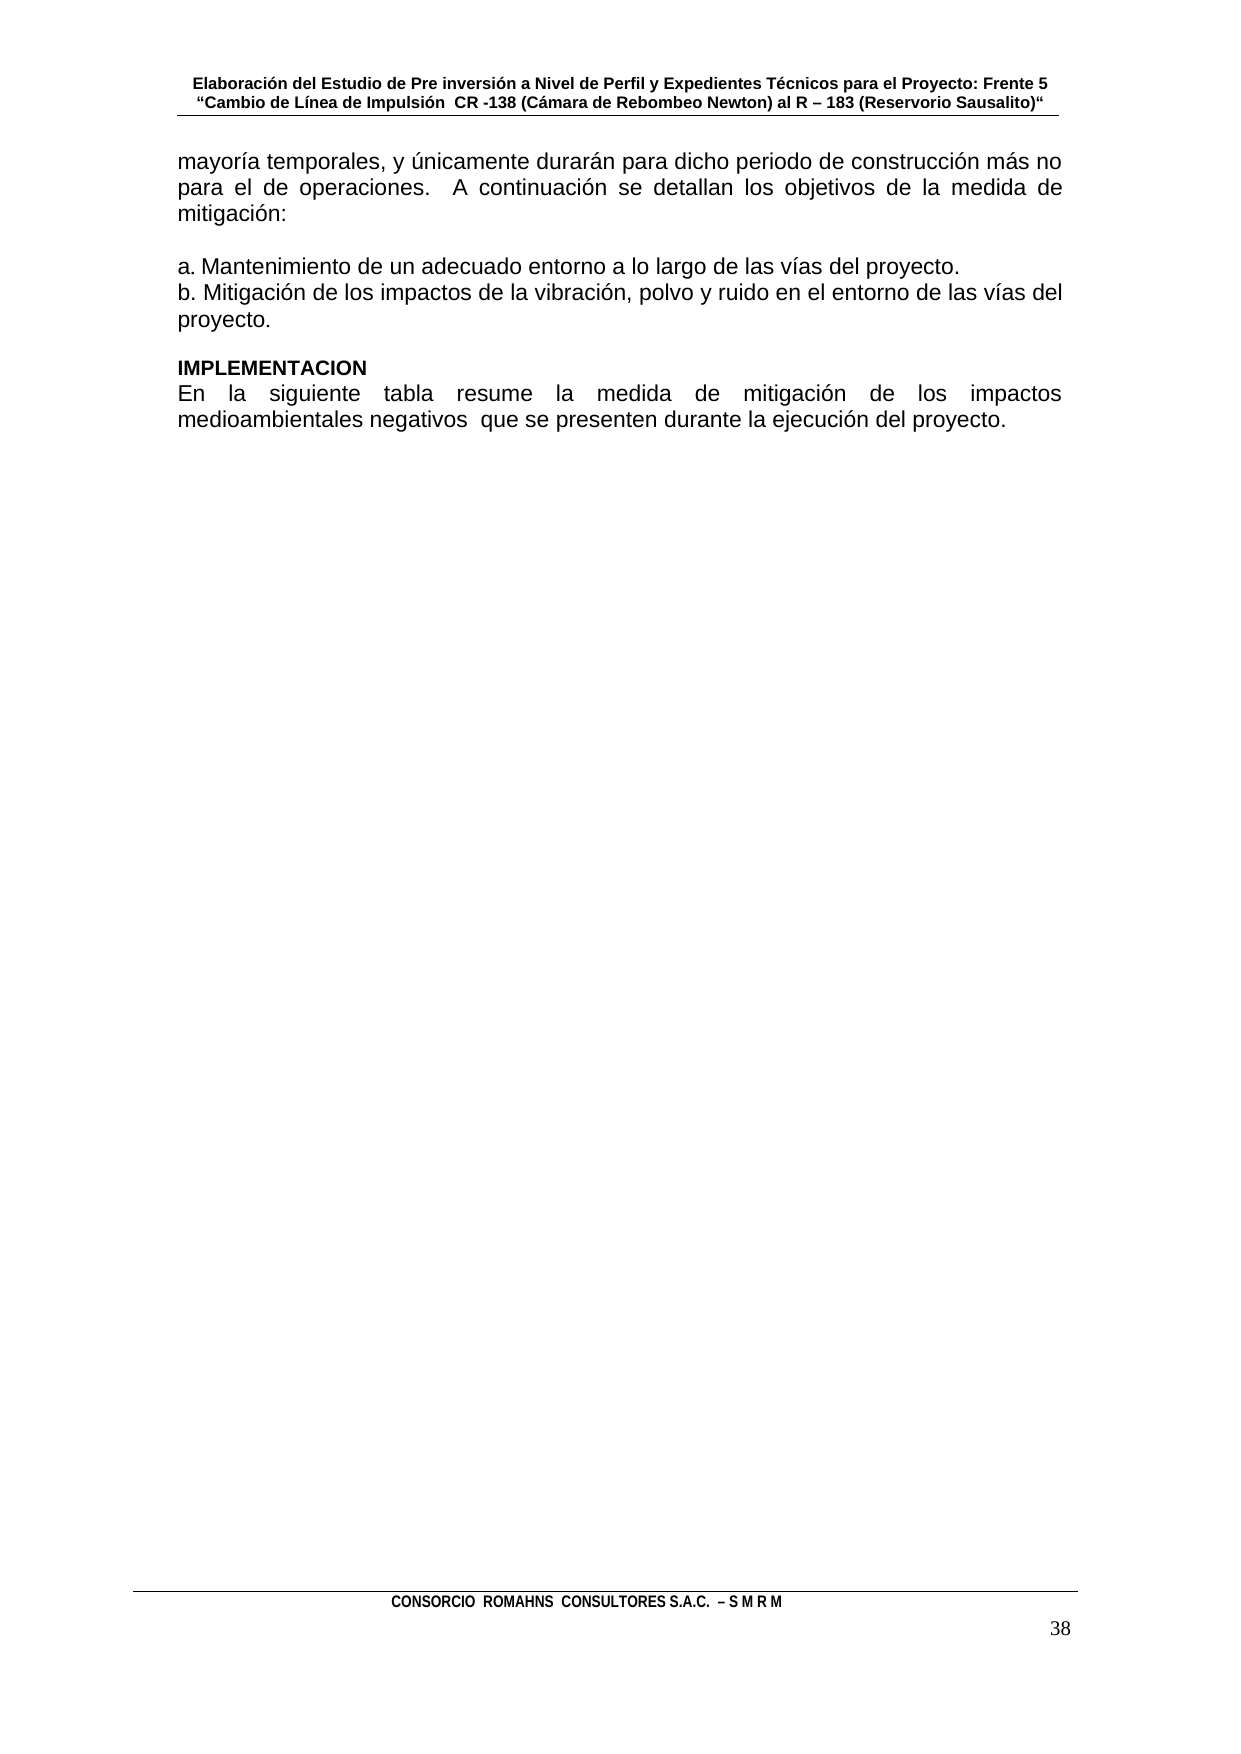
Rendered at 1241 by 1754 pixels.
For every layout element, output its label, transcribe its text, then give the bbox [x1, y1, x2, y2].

text IMPLEMENTACION [177, 356, 1063, 380]
text a. Mantenimiento de un adecuado entorno a lo largo de las vías del proyecto. [177, 253, 1063, 279]
text En la siguiente tabla resume la medida de mitigación de los impactos medioambientales negativos que se presenten durante la ejecución del proyecto. [177, 380, 1063, 433]
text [177, 148, 1063, 227]
text b. Mitigación de los impactos de la vibración, polvo y ruido en el entorno de las vías del proyecto. [177, 279, 1063, 332]
